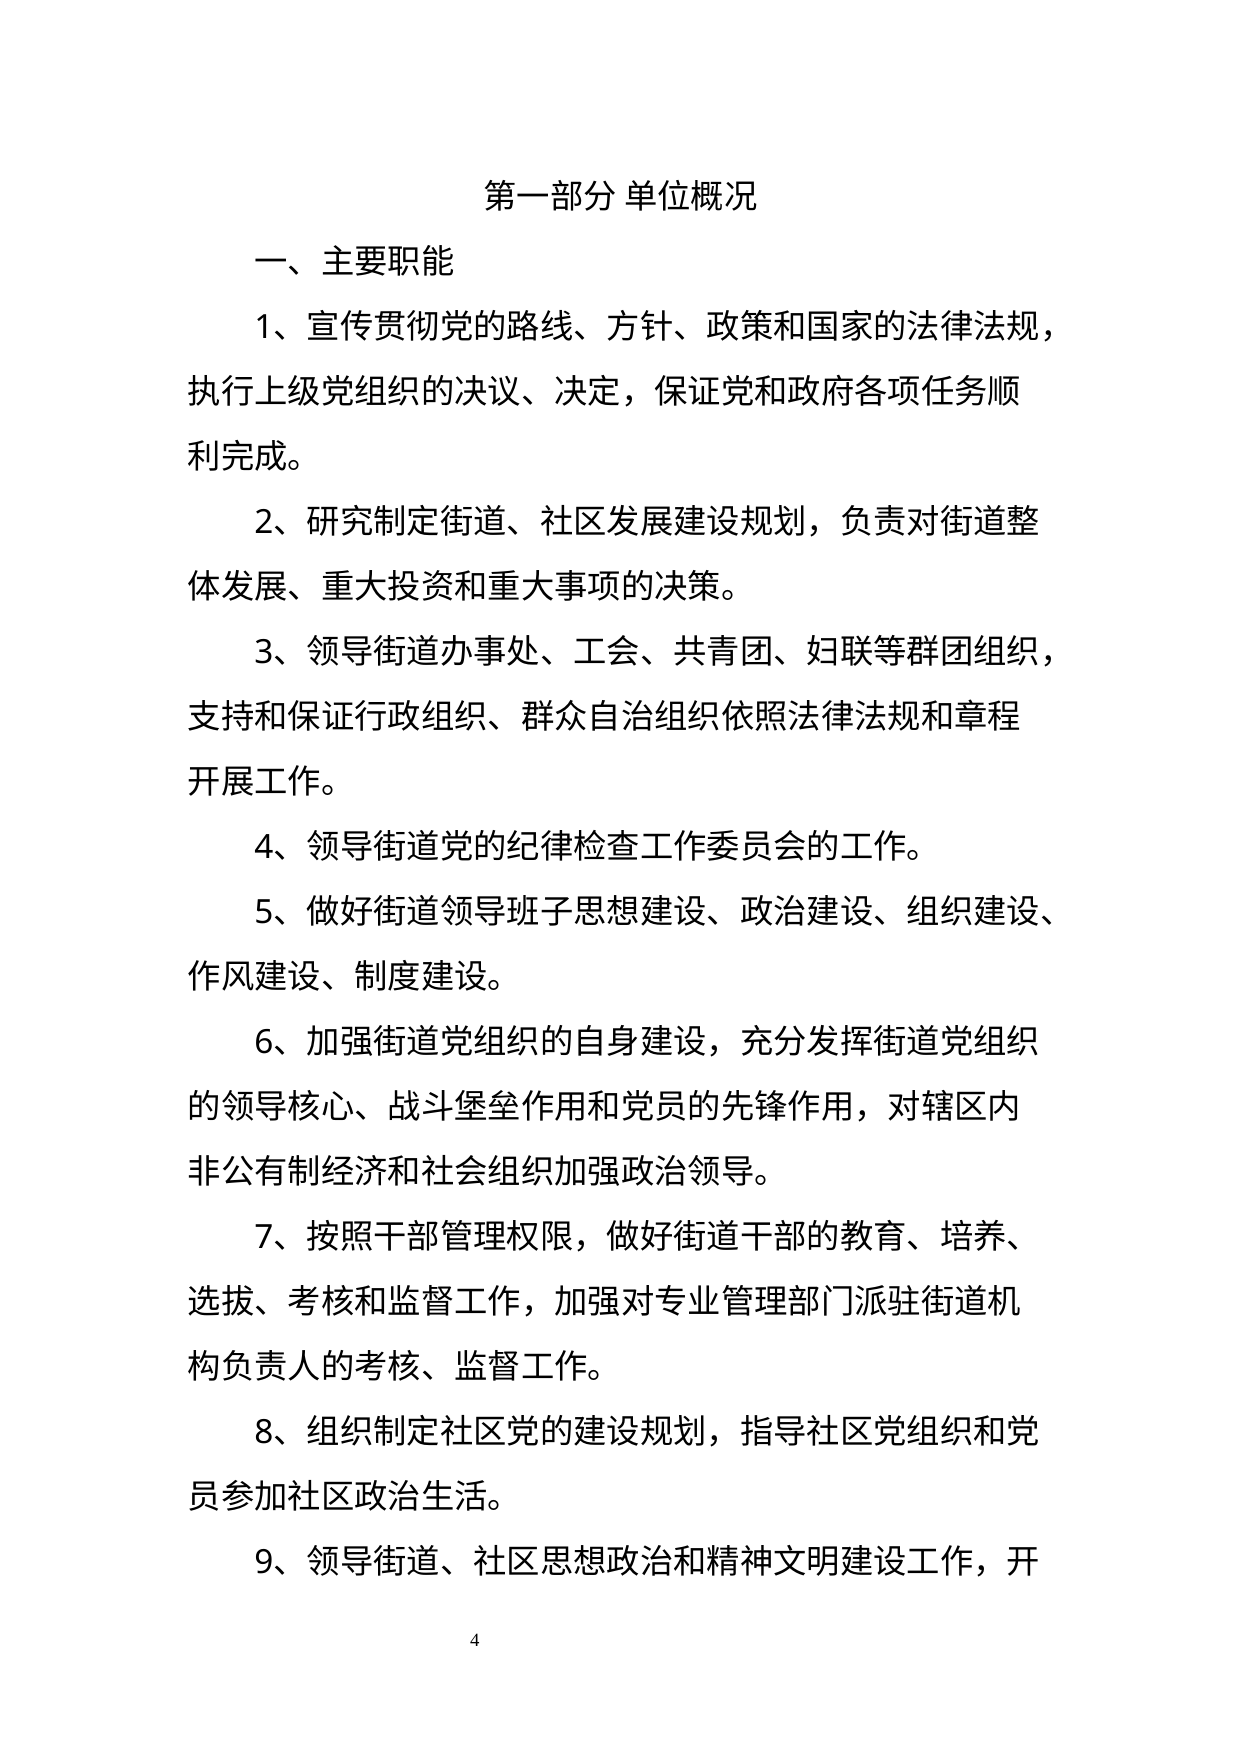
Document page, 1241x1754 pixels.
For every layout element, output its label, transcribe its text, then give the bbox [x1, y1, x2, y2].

text 一、主要职能 [187, 227, 1053, 292]
text 6、加强街道党组织的自身建设，充分发挥街道党组织的领导核心、战斗堡垒作用和党员的先锋作用，对辖区内非公有制经济和社会组织加强政治领导。 [187, 1007, 1053, 1202]
text 4、领导街道党的纪律检查工作委员会的工作。 [187, 812, 1053, 877]
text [187, 1527, 1053, 1592]
text 3、领导街道办事处、工会、共青团、妇联等群团组织，支持和保证行政组织、群众自治组织依照法律法规和章程开展工作。 [187, 617, 1053, 812]
text 5、做好街道领导班子思想建设、政治建设、组织建设、作风建设、制度建设。 [187, 877, 1053, 1007]
text 1、宣传贯彻党的路线、方针、政策和国家的法律法规，执行上级党组织的决议、决定，保证党和政府各项任务顺利完成。 [187, 292, 1053, 487]
text 7、按照干部管理权限，做好街道干部的教育、培养、选拔、考核和监督工作，加强对专业管理部门派驻街道机构负责人的考核、监督工作。 [187, 1202, 1053, 1397]
text 8、组织制定社区党的建设规划，指导社区党组织和党员参加社区政治生活。 [187, 1397, 1053, 1527]
text 2、研究制定街道、社区发展建设规划，负责对街道整体发展、重大投资和重大事项的决策。 [187, 487, 1053, 617]
text 第一部分 单位概况 [187, 162, 1053, 227]
